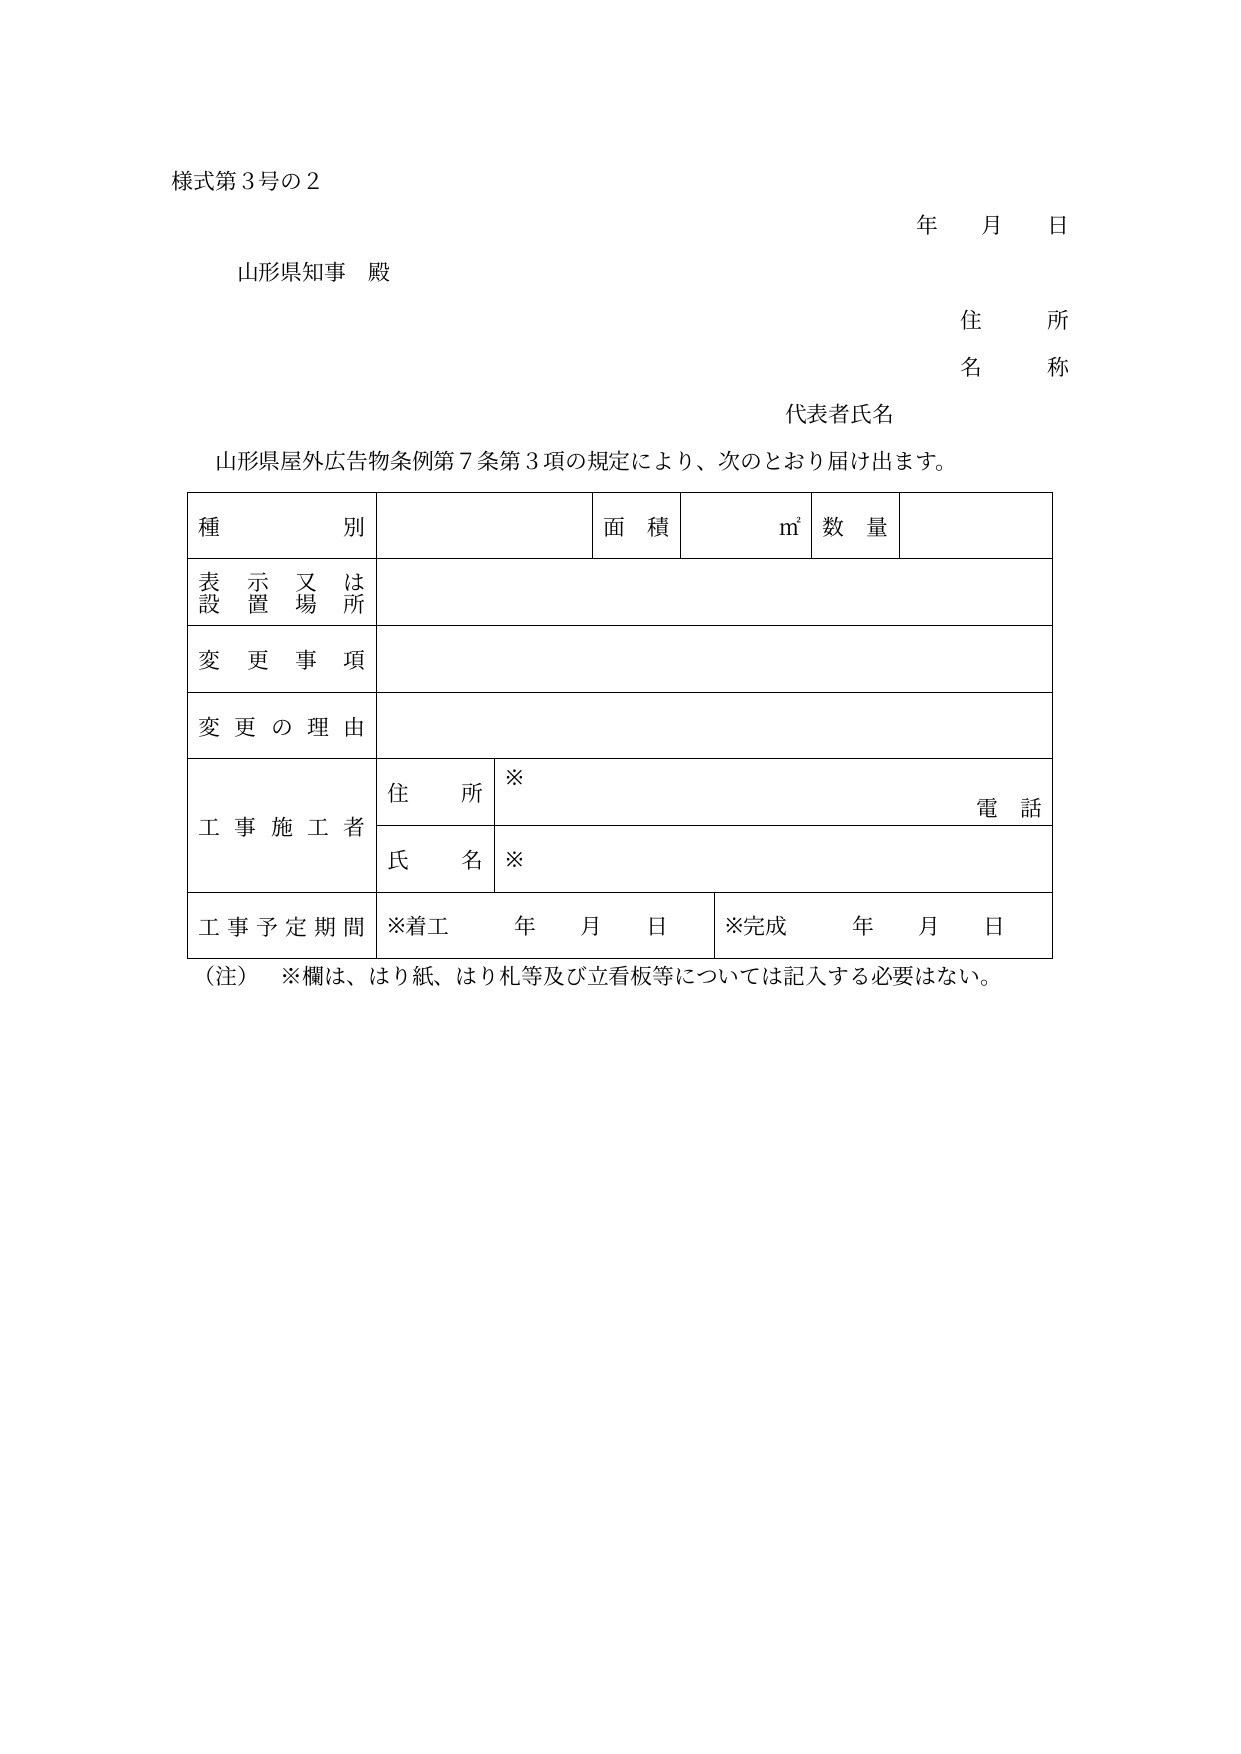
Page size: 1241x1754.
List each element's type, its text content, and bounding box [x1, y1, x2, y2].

table_cell [377, 559, 1052, 625]
table_header [900, 493, 1052, 558]
table_cell 変更事項 [188, 626, 376, 692]
table_cell ※着工 年 月 日 [377, 893, 714, 958]
table_cell ※完成 年 月 日 [715, 893, 1052, 958]
text 住 所 [171, 303, 1069, 334]
table_header 数量 [812, 493, 899, 558]
text 様式第３号の２ [171, 164, 1069, 196]
table_cell [377, 626, 1052, 692]
table_header [377, 493, 592, 558]
text 山形県屋外広告物条例第７条第３項の規定により、次のとおり届け出ます。 [171, 444, 1069, 476]
table_cell 表示又は 設置場所 [188, 559, 376, 625]
table_cell 工事施工者 [188, 759, 376, 892]
text 名 称 [171, 350, 1069, 381]
text 代表者氏名 印 [171, 397, 1069, 429]
table_cell ※ 電 話 [495, 759, 1052, 825]
table_cell ※ [495, 826, 1052, 892]
text 山形県知事 殿 [171, 256, 1069, 287]
table_header ㎡ [681, 493, 811, 558]
table_cell [377, 693, 1052, 758]
text 年 月 日 [171, 208, 1069, 240]
table_cell 氏名 [377, 826, 494, 892]
table_cell 変更の理由 [188, 693, 376, 758]
table_header 面積 [593, 493, 680, 558]
text （注） ※欄は、はり紙、はり札等及び立看板等については記入する必要はない。 [171, 959, 1069, 991]
table_header 種別 [188, 493, 376, 558]
table_cell 工事予定期間 [188, 893, 376, 958]
table_cell 住所 [377, 759, 494, 825]
